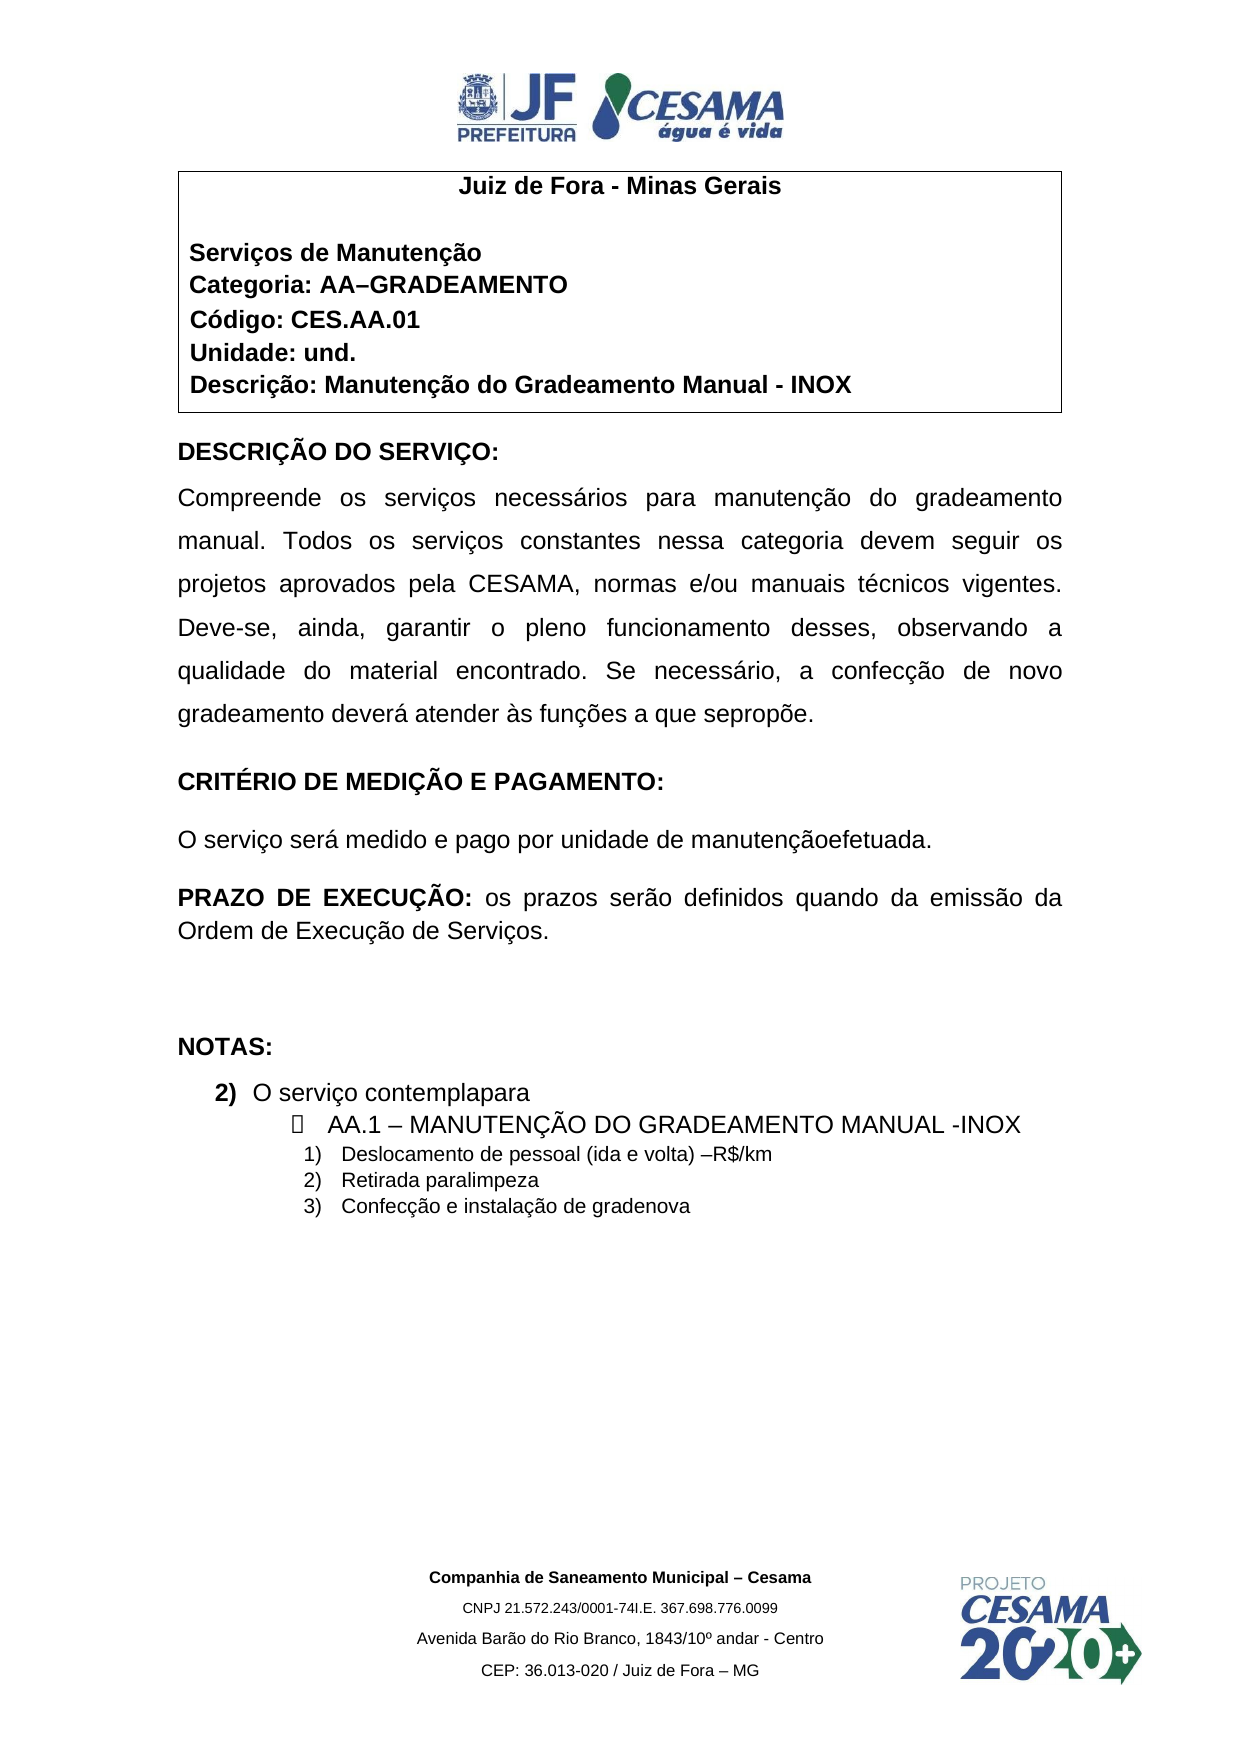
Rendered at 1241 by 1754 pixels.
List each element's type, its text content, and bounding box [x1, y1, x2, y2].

text DESCRIÇÃO DO SERVIÇO: [177, 437, 1105, 466]
list Confecção e instalação de gradenova [303, 1194, 1105, 1218]
picture [960, 1577, 1142, 1685]
list Deslocamento de pessoal (ida e volta) –R$/km [303, 1142, 1105, 1166]
list O serviço contemplapara [214, 1078, 1105, 1107]
picture [457, 73, 784, 142]
text Compreende os serviços necessários para manutenção do gradeamento manual. Todos os serviços constantes nessa categoria devem seguir os projetos aprovados pela CESAMA, normas e/ou manuais técnicos vigentes. Deve-se, ainda, garantir o pleno funcionamento desses, observando a qualidade do material encontrado. Se necessário, a confecção de novo gradeamento deverá atender às funções a que sepropõe. [177, 483, 1064, 727]
text CRITÉRIO DE MEDIÇÃO E PAGAMENTO: [177, 767, 1105, 795]
text PRAZO DE EXECUÇÃO: os prazos serão definidos quando da emissão da Ordem de Execução de Serviços. [177, 883, 1063, 945]
text  AA.1 – MANUTENÇÃO DO GRADEAMENTO MANUAL -INOX [290, 1107, 1105, 1141]
text NOTAS: [177, 1032, 1105, 1061]
list Retirada paralimpeza [303, 1168, 1105, 1192]
text O serviço será medido e pago por unidade de manutençãoefetuada. [177, 825, 1105, 854]
